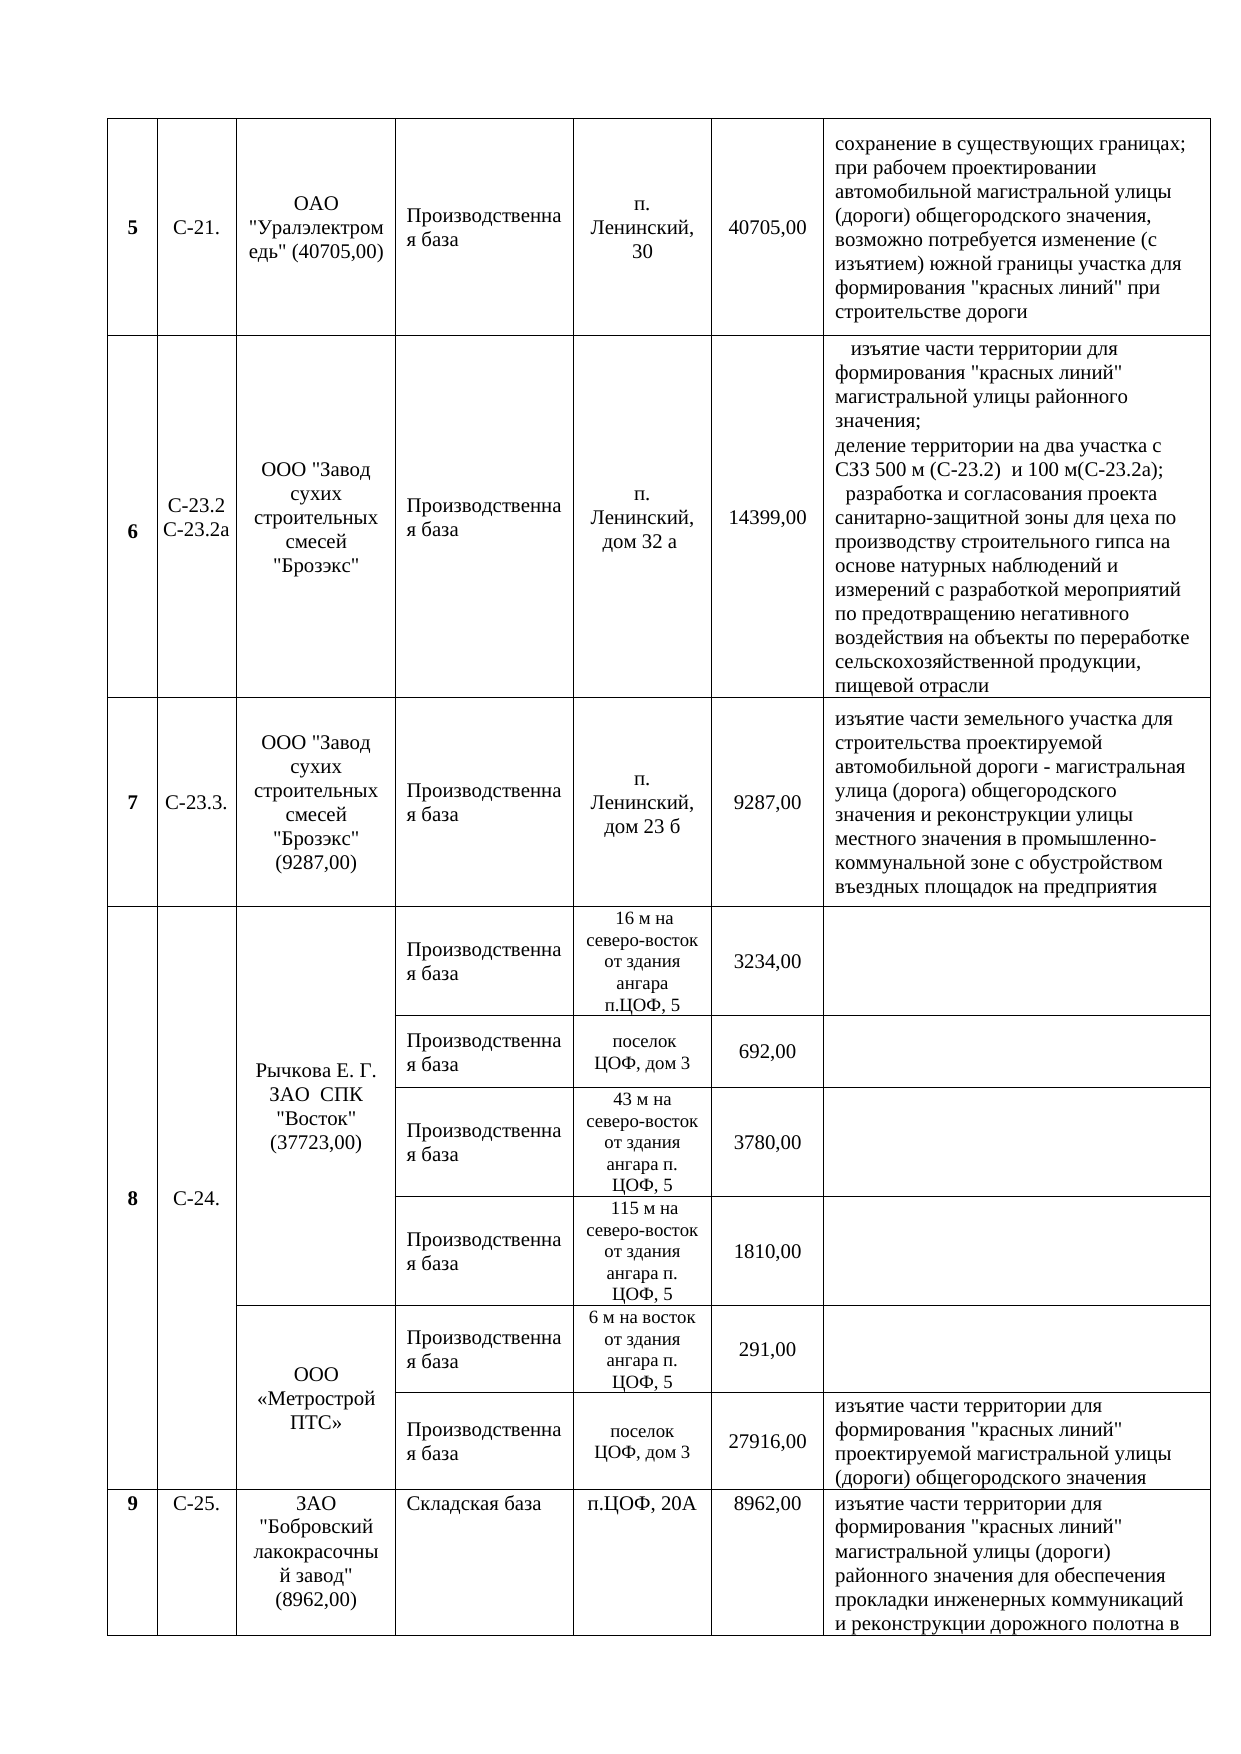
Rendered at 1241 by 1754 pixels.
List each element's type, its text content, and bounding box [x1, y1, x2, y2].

table_cell 5 [108, 119, 157, 335]
table_cell [824, 1088, 1210, 1196]
table_cell С-25. [158, 1490, 236, 1635]
table_cell 40705,00 [712, 119, 823, 335]
table_cell 6 [108, 336, 157, 697]
table_cell Складская база [396, 1490, 573, 1635]
table_cell поселок ЦОФ, дом 3 [574, 1016, 711, 1087]
table_cell Производственная база [396, 907, 573, 1015]
table_cell 9287,00 [712, 698, 823, 906]
table_cell С-23.3. [158, 698, 236, 906]
table_cell 8 [108, 907, 157, 1489]
table_cell сохранение в существующих границах; при рабочем проектировании автомобильной магистральной улицы (дороги) общегородского значения, возможно потребуется изменение (с изъятием) южной границы участка для формирования "красных линий" при строительстве дороги [824, 119, 1210, 335]
table_cell п. Ленинский, дом 32 а [574, 336, 711, 697]
table_cell 16 м на северо-восток от здания ангара п.ЦОФ, 5 [574, 907, 711, 1015]
table_cell Производственная база [396, 1306, 573, 1392]
table_cell п.ЦОФ, 20А [574, 1490, 711, 1635]
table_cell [237, 1490, 395, 1635]
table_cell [824, 1490, 1210, 1635]
table_cell ООО "Завод сухих строительных смесей "Брозэкс" (9287,00) [237, 698, 395, 906]
table_cell 27916,00 [712, 1393, 823, 1489]
table_cell изъятие части территории для формирования "красных линий" проектируемой магистральной улицы (дороги) общегородского значения [824, 1393, 1210, 1489]
table_cell 6 м на восток от здания ангара п. ЦОФ, 5 [574, 1306, 711, 1392]
table_cell [824, 1306, 1210, 1392]
table_cell 14399,00 [712, 336, 823, 697]
table_cell изъятие части территории для формирования "красных линий" магистральной улицы районного значения; деление территории на два участка с СЗЗ 500 м (C-23.2) и 100 м(C-23.2а); разработка и согласования проекта санитарно-защитной зоны для цеха по производству строительного гипса на основе натурных наблюдений и измерений с разработкой мероприятий по предотвращению негативного воздействия на объекты по переработке сельскохозяйственной продукции, пищевой отрасли [824, 336, 1210, 697]
table_cell С-24. [158, 907, 236, 1489]
table_cell 291,00 [712, 1306, 823, 1392]
table_cell 43 м на северо-восток от здания ангара п. ЦОФ, 5 [574, 1088, 711, 1196]
table_cell 1810,00 [712, 1197, 823, 1305]
table_cell ООО «Метрострой ПТС» [237, 1306, 395, 1489]
table_cell Производственная база [396, 1088, 573, 1196]
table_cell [396, 119, 573, 335]
table_cell [824, 907, 1210, 1015]
table_cell Производственная база [396, 698, 573, 906]
table_cell Производственная база [396, 1393, 573, 1489]
table_cell ОАО "Уралэлектромедь" (40705,00) [237, 119, 395, 335]
table_cell ООО "Завод сухих строительных смесей "Брозэкс" [237, 336, 395, 697]
table_cell 3234,00 [712, 907, 823, 1015]
table_cell Производственная база [396, 1197, 573, 1305]
table_cell поселок ЦОФ, дом 3 [574, 1393, 711, 1489]
table_cell п. Ленинский, дом 23 б [574, 698, 711, 906]
table_cell п. Ленинский, 30 [574, 119, 711, 335]
table_cell Рычкова Е. Г. ЗАО СПК "Восток" (37723,00) [237, 907, 395, 1305]
table_cell Производственная база [396, 1016, 573, 1087]
table_cell С-23.2 С-23.2а [158, 336, 236, 697]
table_cell 8962,00 [712, 1490, 823, 1635]
table_cell 7 [108, 698, 157, 906]
table_cell 3780,00 [712, 1088, 823, 1196]
table_cell [824, 1197, 1210, 1305]
table_cell [824, 1016, 1210, 1087]
table_cell 115 м на северо-восток от здания ангара п. ЦОФ, 5 [574, 1197, 711, 1305]
table_cell изъятие части земельного участка для строительства проектируемой автомобильной дороги - магистральная улица (дорога) общегородского значения и реконструкции улицы местного значения в промышленно-коммунальной зоне с обустройством въездных площадок на предприятия [824, 698, 1210, 906]
table_cell С-21. [158, 119, 236, 335]
table_cell 692,00 [712, 1016, 823, 1087]
table_cell Производственная база [396, 336, 573, 697]
table_cell 9 [108, 1490, 157, 1635]
